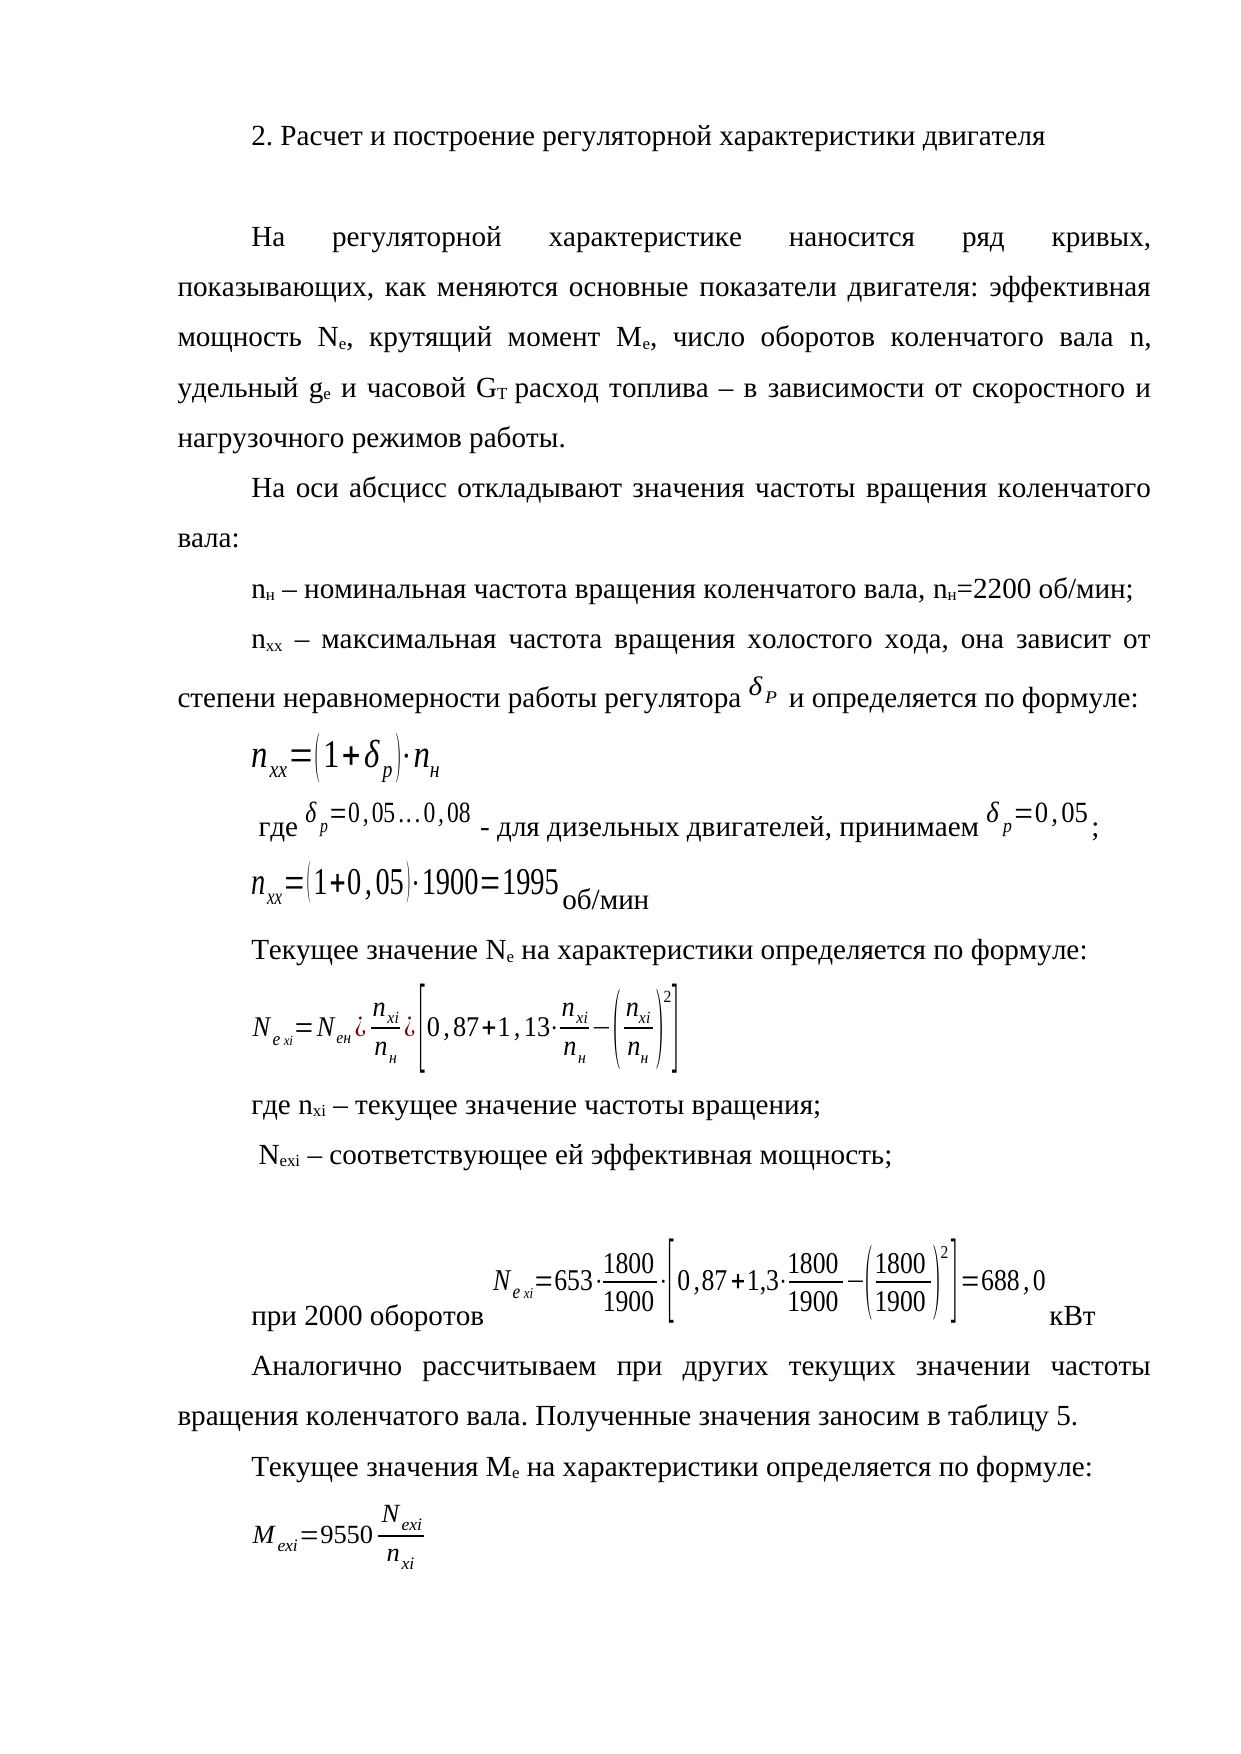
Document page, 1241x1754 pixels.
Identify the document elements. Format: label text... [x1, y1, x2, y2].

text при 2000 оборотов кВт [177, 1238, 1152, 1331]
text 2. Расчет и построение регуляторной характеристики двигателя [177, 118, 1152, 152]
text Текущее значение Ne на характеристики определяется по формуле: [177, 932, 1152, 966]
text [177, 1348, 1152, 1432]
text На оси абсцисс откладывают значения частоты вращения коленчатого вала: [177, 470, 1152, 554]
text Текущее значения Ме на характеристики определяется по формуле: [177, 1449, 1152, 1482]
text где nxi – текущее значение частоты вращения; [177, 1087, 1152, 1120]
text Nexi – соответствующее ей эффективная мощность; [177, 1137, 1152, 1171]
text На регуляторной характеристике наносится ряд кривых, показывающих, как меняются основные показатели двигателя: эффективная мощность Nе, крутящий момент Ме, число оборотов коленчатого вала n, удельный gе и часовой GТ расход топлива – в зависимости от скоростного и нагрузочного режимов работы. [177, 219, 1152, 453]
text nн – номинальная частота вращения коленчатого вала, nн=2200 об/мин; [177, 571, 1152, 604]
text nхх – максимальная частота вращения холостого хода, она зависит от степени неравномерности работы регулятора и определяется по формуле: [177, 621, 1152, 714]
text об/мин [177, 859, 1152, 916]
text где - для дизельных двигателей, принимаем ; [177, 797, 1152, 842]
